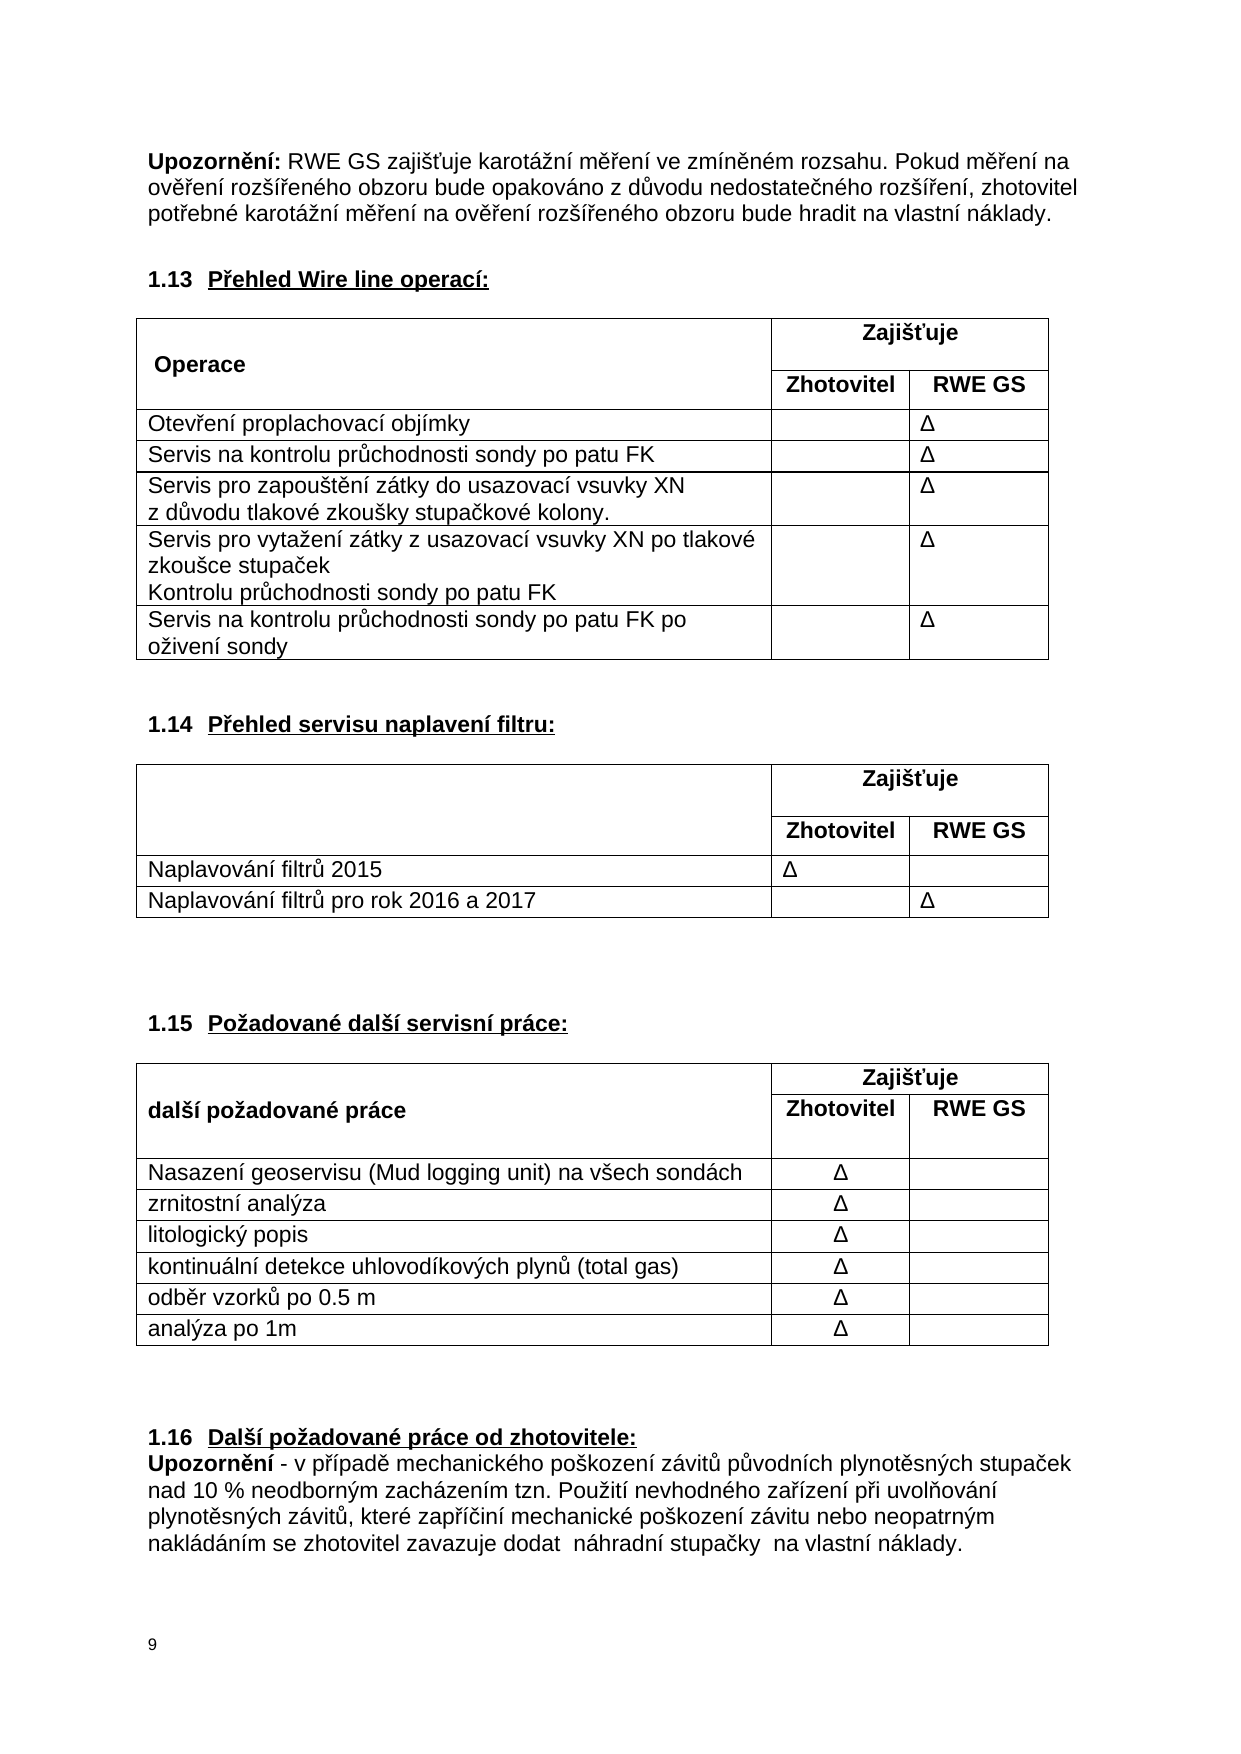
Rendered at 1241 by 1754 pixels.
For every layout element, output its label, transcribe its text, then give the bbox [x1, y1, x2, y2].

table_cell Nasazení geoservisu (Mud logging unit) na všech sondách [137, 1159, 771, 1189]
table_cell [910, 1315, 1048, 1345]
text Upozornění - v případě mechanického poškození závitů původních plynotěsných stupaček nad 10 % neodborným zacházením tzn. Použití nevhodného zařízení při uvolňování plynotěsných závitů, které zapříčiní mechanické poškození závitu nebo neopatrným nakládáním se zhotovitel zavazuje dodat náhradní stupačky na vlastní náklady. [148, 1450, 1093, 1556]
table_cell ∆ [772, 1159, 909, 1189]
table_cell RWE GS [910, 371, 1048, 409]
table_cell [910, 1284, 1048, 1314]
table_cell litologický popis [137, 1221, 771, 1252]
table_cell RWE GS [910, 817, 1048, 855]
table_cell [910, 1253, 1048, 1283]
table_cell ∆ [910, 887, 1048, 917]
table_cell Naplavování filtrů 2015 [137, 856, 771, 886]
table_cell [910, 856, 1048, 886]
table_cell [910, 1221, 1048, 1252]
table_header další požadované práce [137, 1064, 771, 1158]
table_cell Servis pro vytažení zátky z usazovací vsuvky XN po tlakové zkoušce stupaček Kontrolu průchodnosti sondy po patu FK [137, 526, 771, 605]
table_cell zrnitostní analýza [137, 1190, 771, 1220]
table_cell kontinuální detekce uhlovodíkových plynů (total gas) [137, 1253, 771, 1283]
table_header Zajišťuje [772, 319, 1048, 370]
table_cell [772, 887, 909, 917]
subtitle Přehled Wire line operací: [148, 266, 1093, 292]
text Upozornění: RWE GS zajišťuje karotážní měření ve zmíněném rozsahu. Pokud měření na ověření rozšířeného obzoru bude opakováno z důvodu nedostatečného rozšíření, zhotovitel potřebné karotážní měření na ověření rozšířeného obzoru bude hradit na vlastní náklady. [148, 148, 1093, 227]
table_cell Servis na kontrolu průchodnosti sondy po patu FK [137, 441, 771, 471]
table_cell [910, 1159, 1048, 1189]
table_header Zajišťuje [772, 1064, 1048, 1094]
table_cell ∆ [910, 473, 1048, 525]
table_header Operace [137, 319, 771, 409]
table_cell Servis na kontrolu průchodnosti sondy po patu FK po oživení sondy [137, 606, 771, 659]
table_cell [772, 526, 909, 605]
table_cell ∆ [772, 1221, 909, 1252]
table_cell Zhotovitel [772, 817, 909, 855]
table_cell ∆ [910, 606, 1048, 659]
table_cell Zhotovitel [772, 1095, 909, 1158]
table_cell odběr vzorků po 0.5 m [137, 1284, 771, 1314]
table_cell ∆ [772, 1315, 909, 1345]
table_cell RWE GS [910, 1095, 1048, 1158]
subtitle Další požadované práce od zhotovitele: [148, 1424, 1093, 1450]
subtitle Přehled servisu naplavení filtru: [148, 711, 1093, 738]
table_cell ∆ [772, 1190, 909, 1220]
table_cell [772, 441, 909, 471]
table_cell [772, 606, 909, 659]
subtitle Požadované další servisní práce: [148, 1010, 1093, 1036]
table_cell ∆ [910, 526, 1048, 605]
table_cell Otevření proplachovací objímky [137, 410, 771, 440]
table_header Zajišťuje [772, 765, 1048, 816]
table_cell analýza po 1m [137, 1315, 771, 1345]
table_cell [910, 1190, 1048, 1220]
table_cell Naplavování filtrů pro rok 2016 a 2017 [137, 887, 771, 917]
table_cell Zhotovitel [772, 371, 909, 409]
table_cell ∆ [772, 856, 909, 886]
table_cell ∆ [910, 410, 1048, 440]
table_cell [772, 473, 909, 525]
table_cell ∆ [910, 441, 1048, 471]
table_cell ∆ [772, 1284, 909, 1314]
table_header [137, 765, 771, 855]
table_cell [772, 410, 909, 440]
table_cell ∆ [772, 1253, 909, 1283]
table_cell Servis pro zapouštění zátky do usazovací vsuvky XN z důvodu tlakové zkoušky stupačkové kolony. [137, 473, 771, 525]
